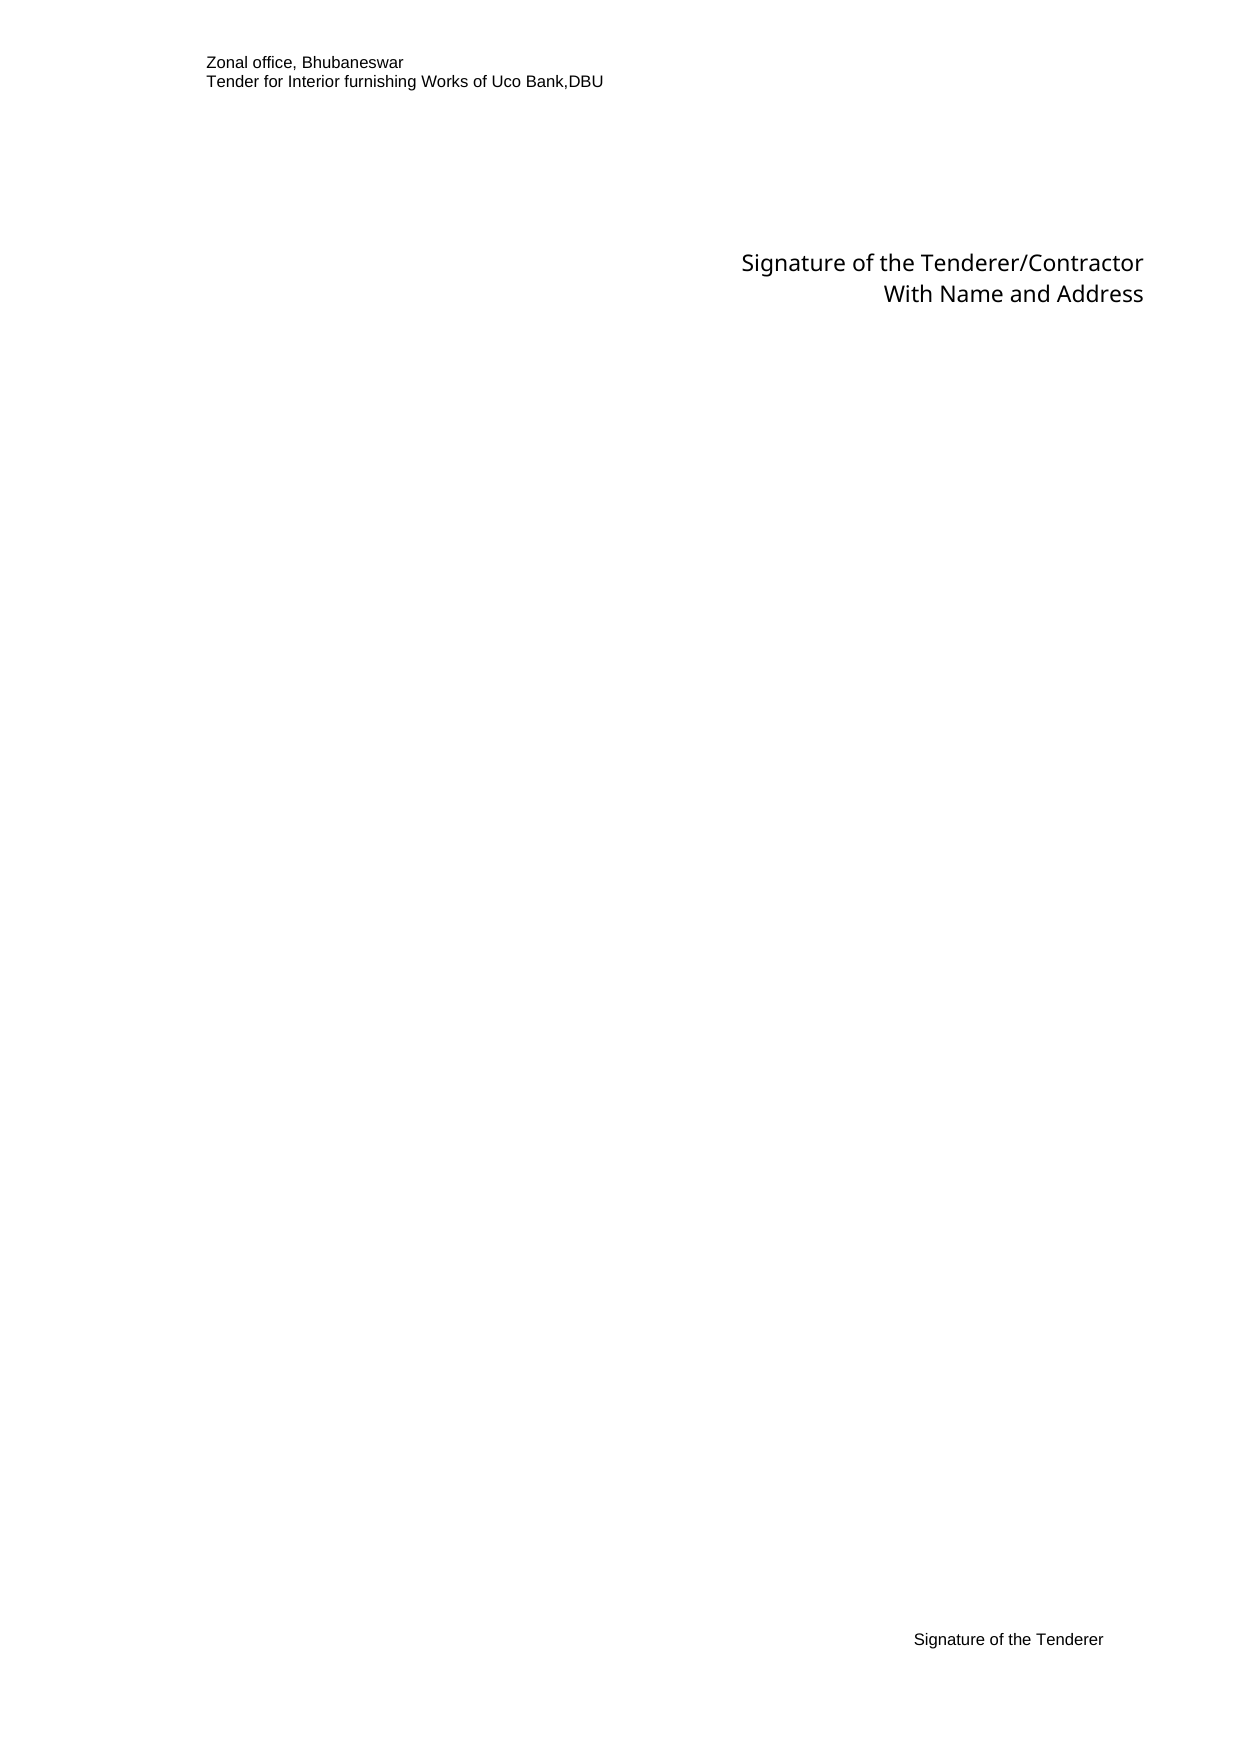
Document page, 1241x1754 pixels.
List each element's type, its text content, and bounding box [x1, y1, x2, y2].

text With Name and Address [206, 278, 1144, 309]
text Signature of the Tenderer/Contractor [206, 247, 1144, 278]
